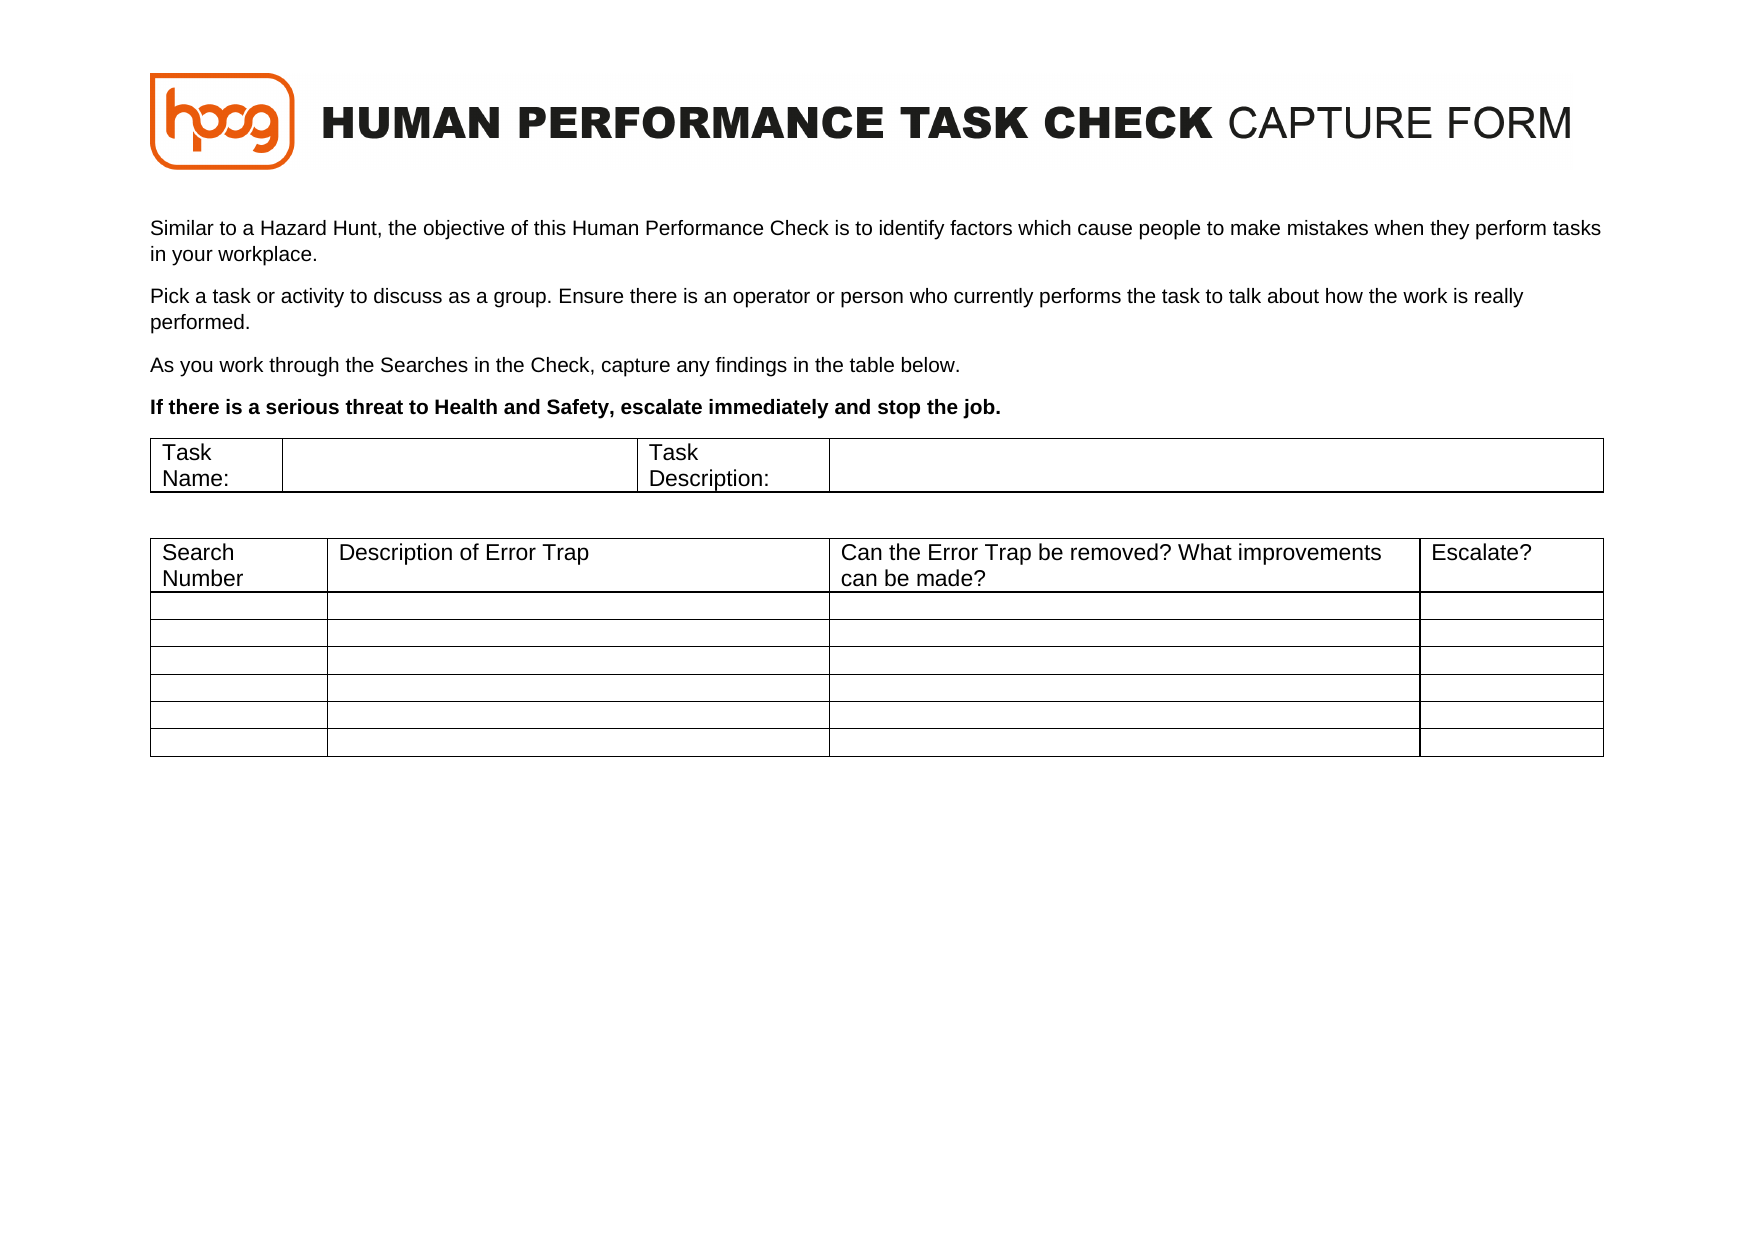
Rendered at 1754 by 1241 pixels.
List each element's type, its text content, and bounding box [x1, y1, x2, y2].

table_cell [151, 620, 327, 646]
table_cell [830, 647, 1419, 673]
table_cell [830, 593, 1419, 619]
table_cell [1421, 675, 1603, 701]
table_cell [151, 729, 327, 756]
table_cell [328, 620, 829, 646]
table_cell [328, 647, 829, 673]
text As you work through the Searches in the Check, capture any findings in the table below. [150, 353, 1604, 377]
table_cell [151, 702, 327, 728]
table_header [283, 439, 637, 491]
table_cell [830, 620, 1419, 646]
text Pick a task or activity to discuss as a group. Ensure there is an operator or person who currently performs the task to talk about how the work is really performed. [150, 284, 1604, 334]
table_cell [830, 702, 1419, 728]
table_cell [328, 729, 829, 756]
table_header Description of Error Trap [328, 539, 829, 591]
table_cell [1421, 593, 1603, 619]
table_cell [1421, 702, 1603, 728]
table_cell [151, 647, 327, 673]
text If there is a serious threat to Health and Safety, escalate immediately and stop the job. [150, 395, 1604, 419]
table_header [830, 439, 1603, 491]
table_header Can the Error Trap be removed? What improvements can be made? [830, 539, 1419, 591]
table_cell [328, 675, 829, 701]
text Similar to a Hazard Hunt, the objective of this Human Performance Check is to identify factors which cause people to make mistakes when they perform tasks in your workplace. [150, 216, 1604, 266]
picture [150, 73, 1573, 170]
table_cell [830, 675, 1419, 701]
table_cell [1421, 729, 1603, 756]
table_cell [1421, 647, 1603, 673]
table_cell [328, 593, 829, 619]
table_header Task Name: [151, 439, 282, 491]
table_cell [151, 593, 327, 619]
table_header Escalate? [1421, 539, 1603, 591]
table_header Search Number [151, 539, 327, 591]
table_cell [151, 675, 327, 701]
table_header Task Description: [638, 439, 829, 491]
table_cell [1421, 620, 1603, 646]
table_cell [830, 729, 1419, 756]
table_cell [328, 702, 829, 728]
